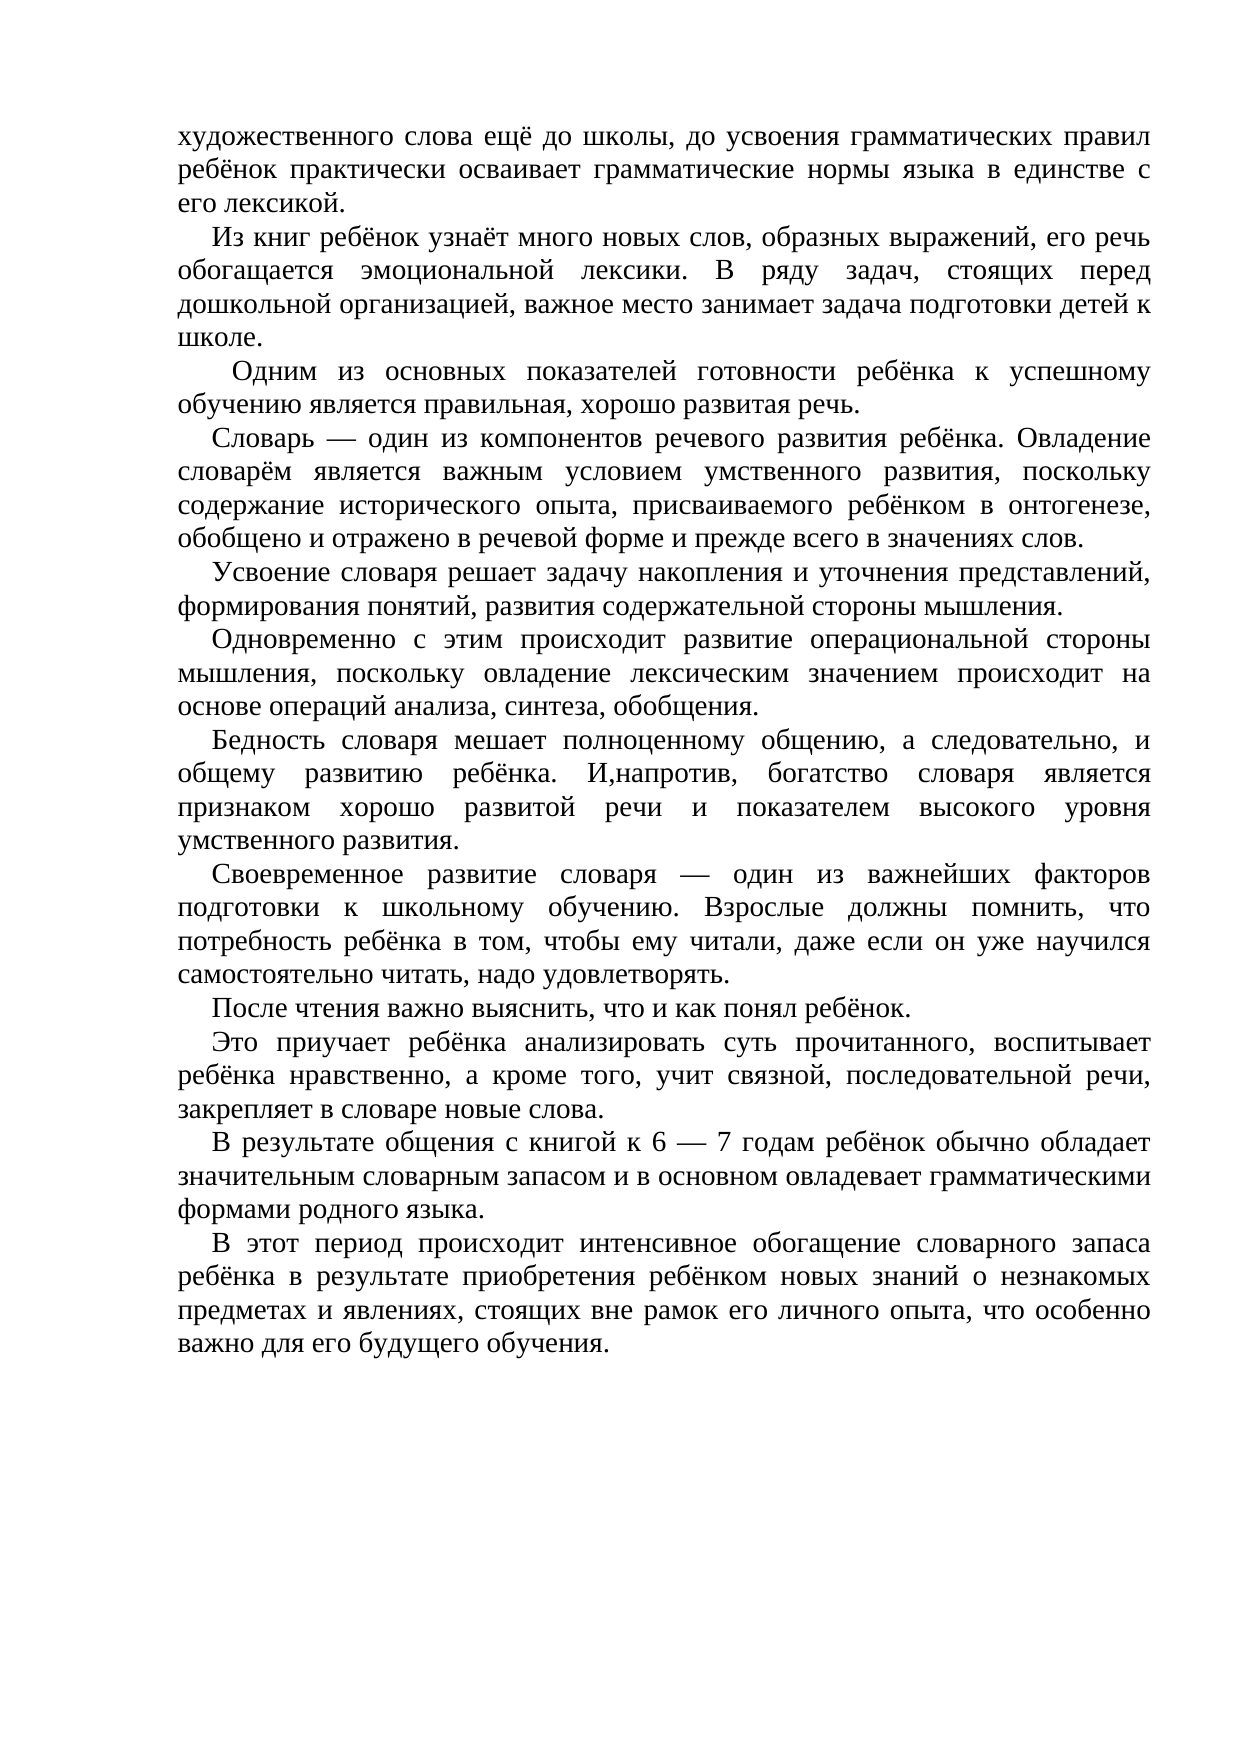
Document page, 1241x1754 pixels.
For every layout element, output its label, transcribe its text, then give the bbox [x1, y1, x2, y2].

text Одним из основных показателей готовности ребёнка к успешному обучению является правильная, хорошо развитая речь. [177, 353, 1152, 420]
text Словарь — один из компонентов речевого развития ребёнка. Овладение словарём является важным условием умственного развития, поскольку содержание исторического опыта, присваиваемого ребёнком в онтогенезе, обобщено и отражено в речевой форме и прежде всего в значениях слов. [177, 420, 1152, 554]
text Это приучает ребёнка анализировать суть прочитанного, воспитывает ребёнка нравственно, а кроме того, учит связной, последовательной речи, закрепляет в словаре новые слова. [177, 1024, 1152, 1124]
text Усвоение словаря решает задачу накопления и уточнения представлений, формирования понятий, развития содержательной стороны мышления. [177, 554, 1152, 621]
text Своевременное развитие словаря — один из важнейших факторов подготовки к школьному обучению. Взрослые должны помнить, что потребность ребёнка в том, чтобы ему читали, даже если он уже научился самостоятельно читать, надо удовлетворять. [177, 856, 1152, 990]
text В результате общения с книгой к 6 — 7 годам ребёнок обычно обладает значительным словарным запасом и в основном овладевает грамматическими формами родного языка. [177, 1124, 1152, 1225]
text Бедность словаря мешает полноценному общению, а следовательно, и общему развитию ребёнка. И,напротив, богатство словаря является признаком хорошо развитой речи и показателем высокого уровня умственного развития. [177, 722, 1152, 856]
text В этот период происходит интенсивное обогащение словарного запаса ребёнка в результате приобретения ребёнком новых знаний о незнакомых предметах и явлениях, стоящих вне рамок его личного опыта, что особенно важно для его будущего обучения. [177, 1225, 1152, 1359]
text Одновременно с этим происходит развитие операциональной стороны мышления, поскольку овладение лексическим значением происходит на основе операций анализа, синтеза, обобщения. [177, 621, 1152, 722]
text Из книг ребёнок узнаёт много новых слов, образных выражений, его речь обогащается эмоциональной лексики. В ряду задач, стоящих перед дошкольной организацией, важное место занимает задача подготовки детей к школе. [177, 219, 1152, 353]
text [177, 118, 1152, 219]
text После чтения важно выяснить, что и как понял ребёнок. [177, 990, 1152, 1024]
